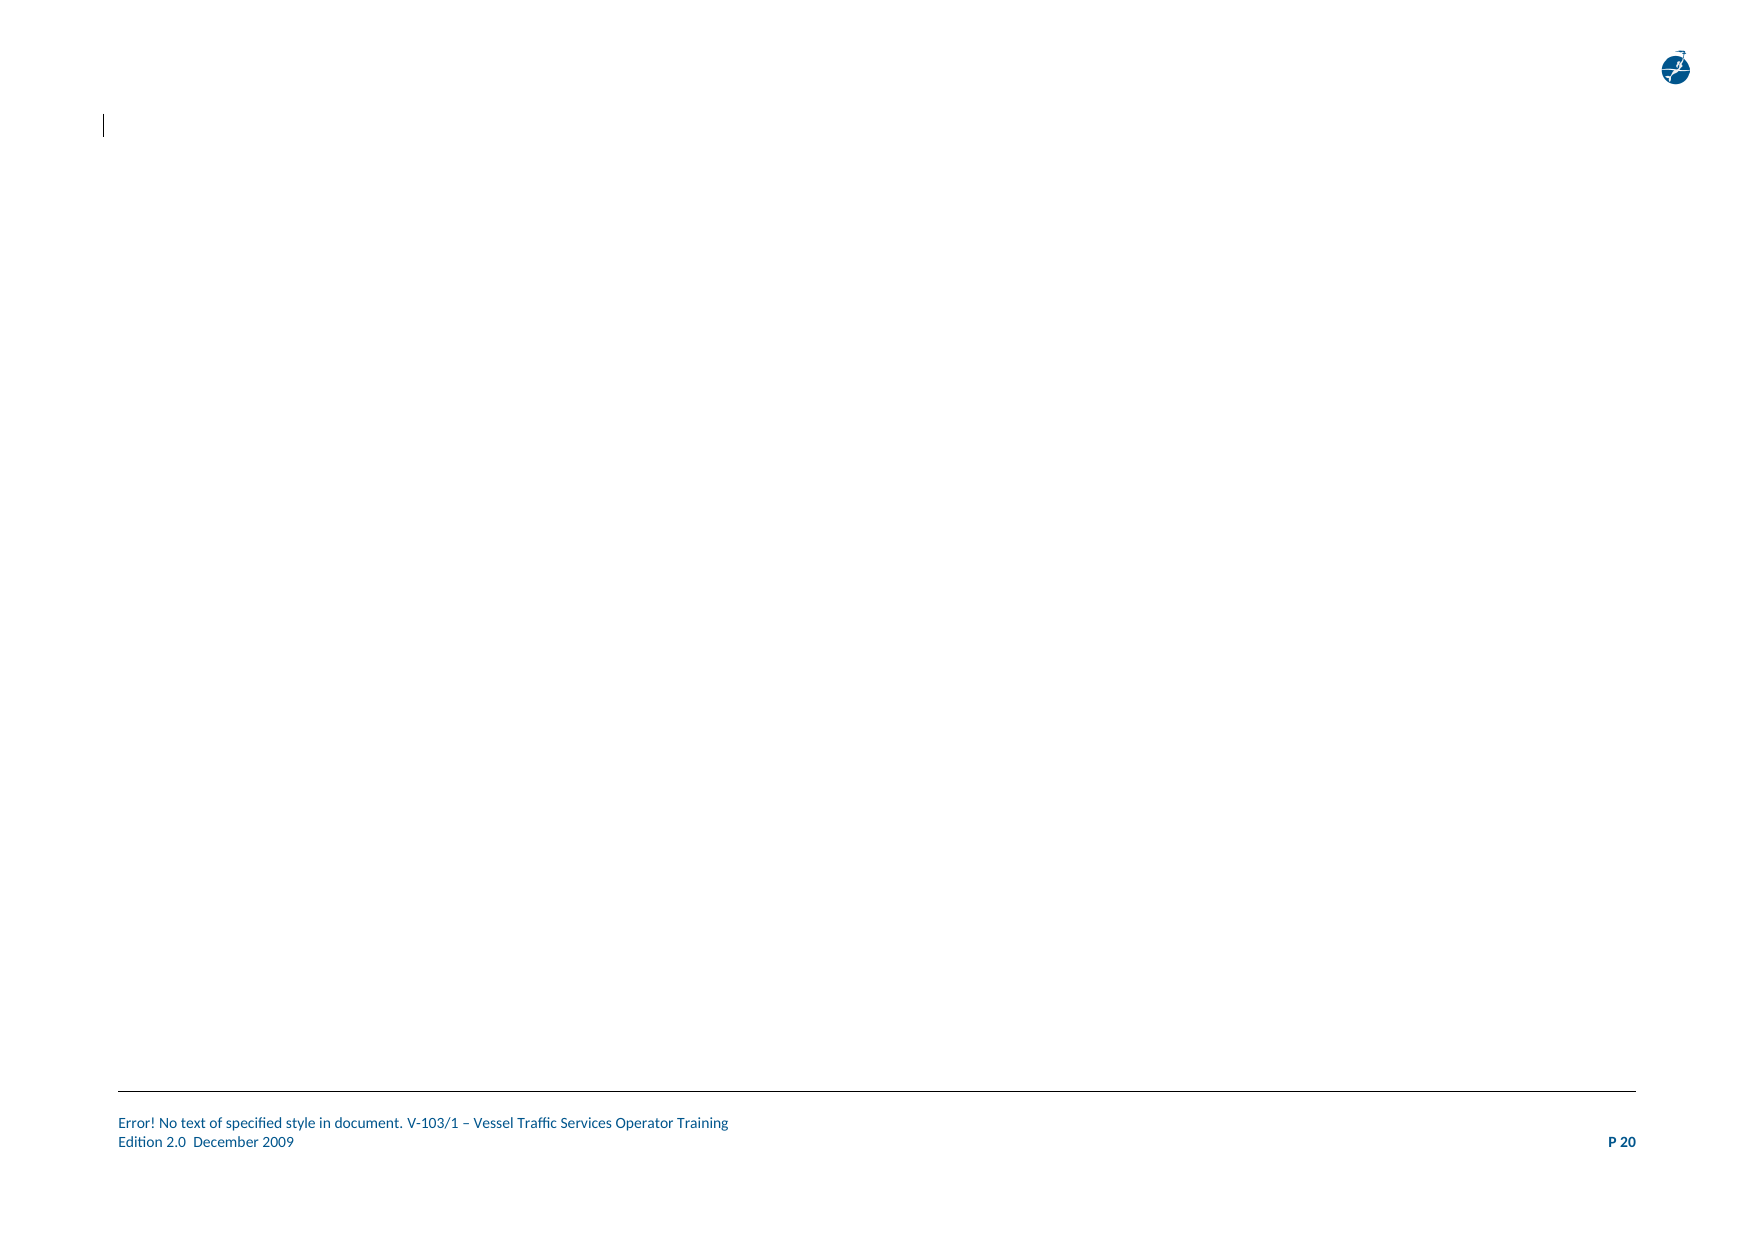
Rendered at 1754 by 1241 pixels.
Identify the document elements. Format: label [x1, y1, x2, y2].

picture [1630, 0, 1749, 119]
